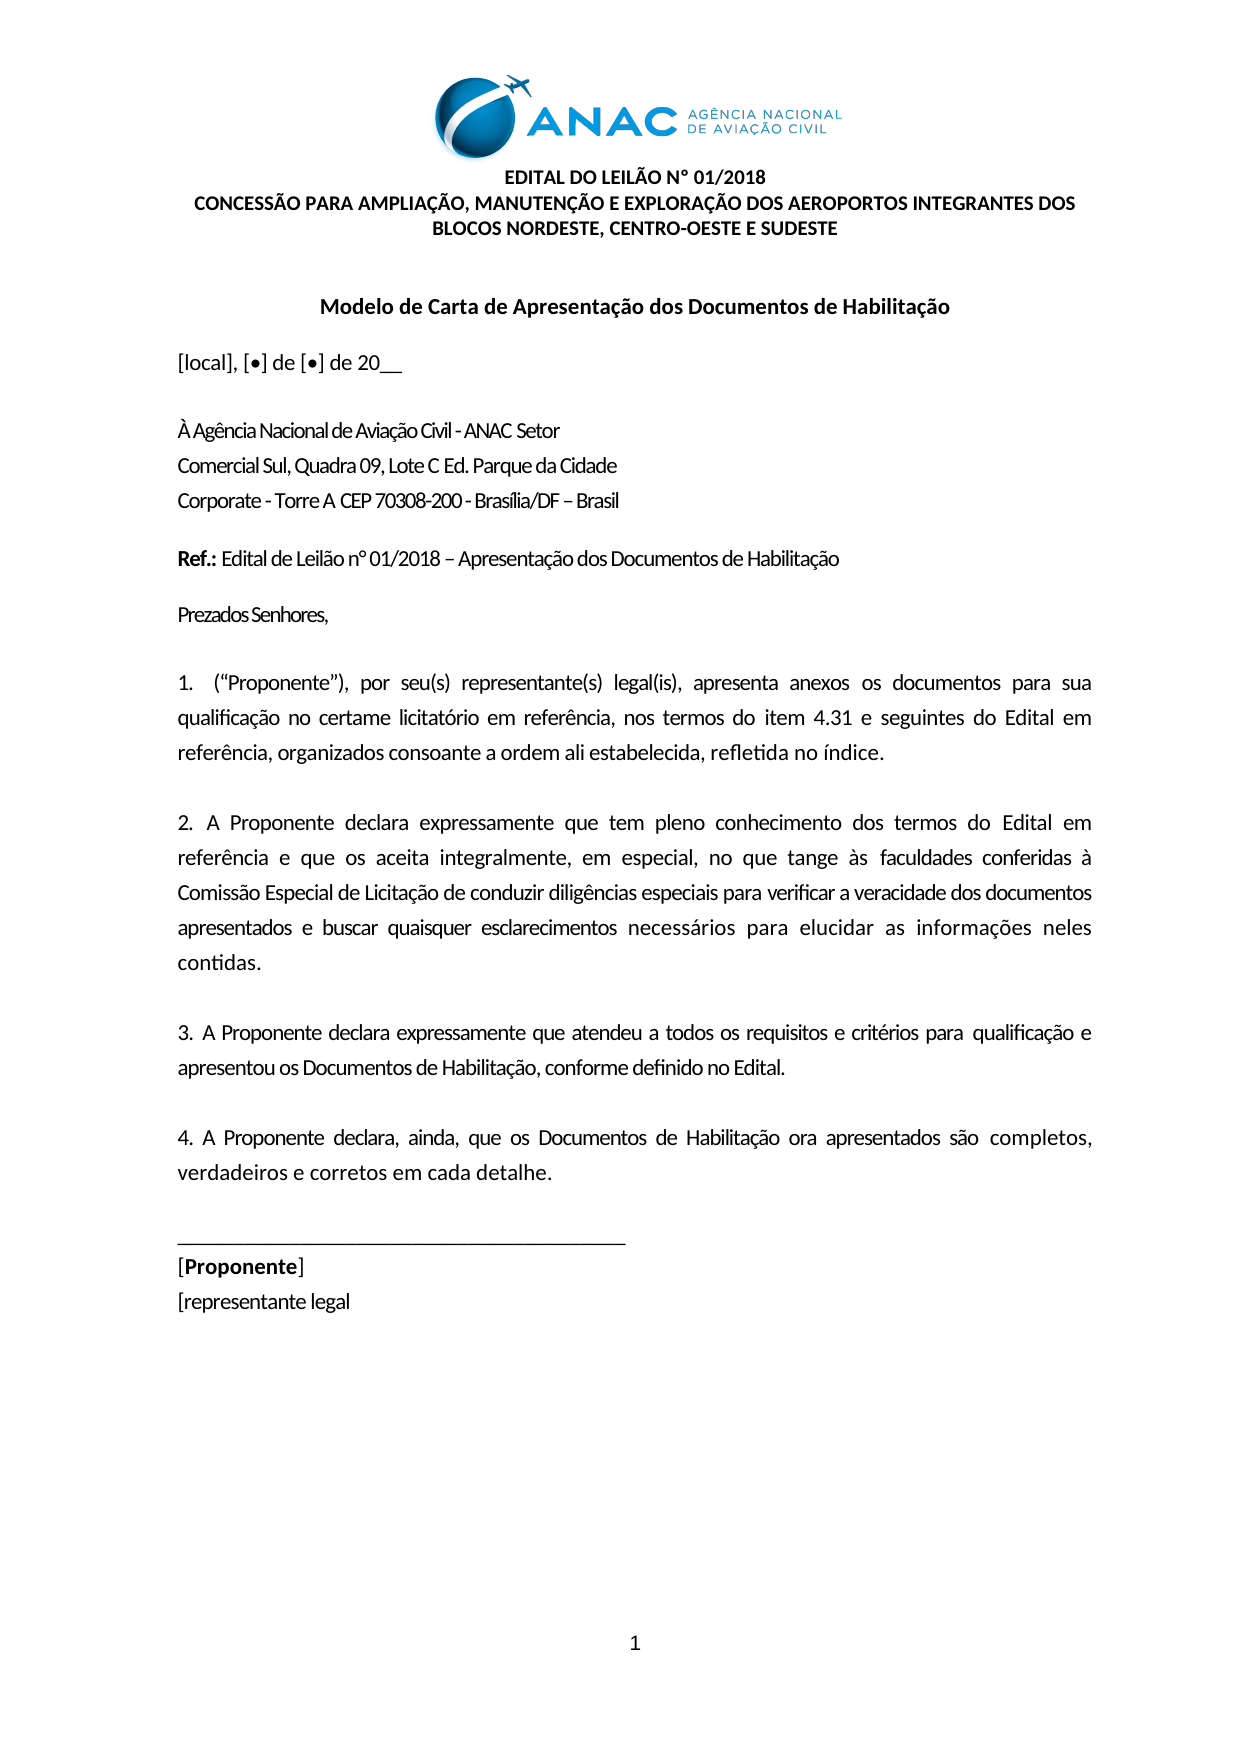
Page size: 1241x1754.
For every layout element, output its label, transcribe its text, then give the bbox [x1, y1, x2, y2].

text À Agência Nacional de Aviação Civil - ANAC Setor Comercial Sul, Quadra 09, Lote C Ed. Parque da Cidade Corporate - Torre A CEP 70308-200 - Brasília/DF – Brasil [177, 411, 625, 516]
text 1. (“Proponente”), por seu(s) representante(s) legal(is), apresenta anexos os documentos para sua qualificação no certame licitatório em referência, nos termos do item 4.31 e seguintes do Edital em referência, organizados consoante a ordem ali estabelecida, refletida no índice. [177, 663, 1092, 768]
text 2. A Proponente declara expressamente que tem pleno conhecimento dos termos do Edital em referência e que os aceita integralmente, em especial, no que tange às faculdades conferidas à Comissão Especial de Licitação de conduzir diligências especiais para verificar a veracidade dos documentos apresentados e buscar quaisquer esclarecimentos necessários para elucidar as informações neles contidas. [177, 803, 1092, 978]
text Prezados Senhores, [177, 600, 1093, 628]
text [local], [•] de [•] de 20__ [177, 348, 1093, 376]
text [Proponente] [representante legal [177, 1247, 391, 1317]
picture [428, 75, 842, 165]
text Modelo de Carta de Apresentação dos Documentos de Habilitação [177, 292, 1093, 320]
text Ref.: Edital de Leilão n° 01/2018 – Apresentação dos Documentos de Habilitação [177, 544, 1093, 572]
list A Proponente declara expressamente que atendeu a todos os requisitos e critérios para qualificação e apresentou os Documentos de Habilitação, conforme definido no Edital. [177, 1013, 1092, 1083]
list A Proponente declara, ainda, que os Documentos de Habilitação ora apresentados são completos, verdadeiros e corretos em cada detalhe. [177, 1118, 1093, 1188]
